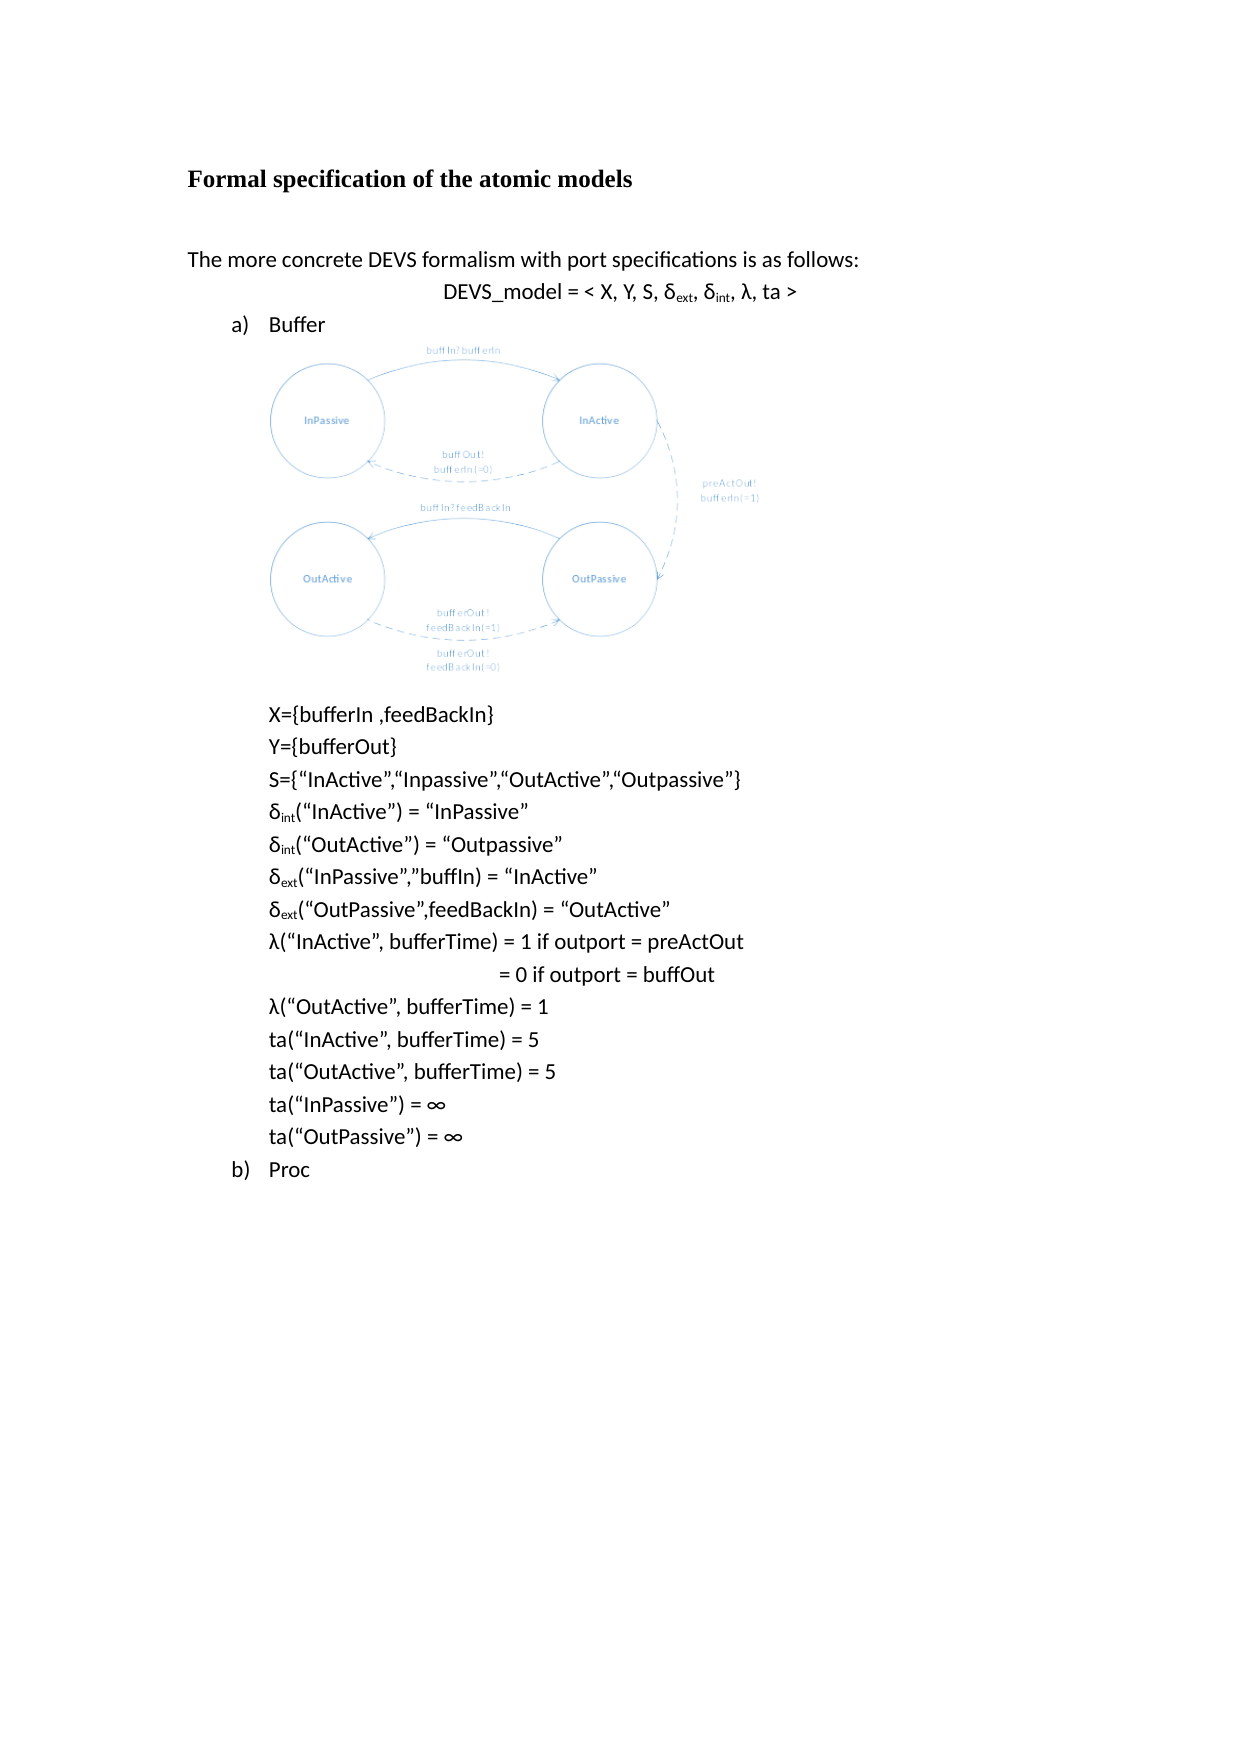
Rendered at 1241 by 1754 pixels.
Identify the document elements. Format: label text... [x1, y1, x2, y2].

list Buffer [231, 307, 1053, 340]
list Proc [231, 1152, 1053, 1185]
text DEVS_model = < X, Y, S, δext, δint, λ, ta > [187, 275, 1053, 307]
list ta(“OutPassive”) = ∞ [269, 1120, 1053, 1152]
list δint(“OutActive”) = “Outpassive” [269, 827, 1053, 860]
list = 0 if outport = buffOut [269, 957, 1053, 990]
list δext(“OutPassive”,feedBackIn) = “OutActive” [269, 892, 1053, 925]
list X={bufferIn ,feedBackIn} [269, 697, 1053, 730]
list λ(“OutActive”, bufferTime) = 1 [269, 990, 1053, 1022]
list δint(“InActive”) = “InPassive” [269, 795, 1053, 827]
subtitle Formal specification of the atomic models [187, 162, 1053, 194]
list S={“InActive”,“Inpassive”,“OutActive”,“Outpassive”} [269, 762, 1053, 795]
list ta(“InPassive”) = ∞ [269, 1087, 1053, 1120]
list δext(“InPassive”,”buffIn) = “InActive” [269, 860, 1053, 892]
text The more concrete DEVS formalism with port specifications is as follows: [187, 242, 1053, 275]
list ta(“OutActive”, bufferTime) = 5 [269, 1055, 1053, 1087]
list λ(“InActive”, bufferTime) = 1 if outport = preActOut [269, 925, 1053, 957]
list Y={bufferOut} [269, 730, 1053, 762]
list ta(“InActive”, bufferTime) = 5 [269, 1022, 1053, 1055]
